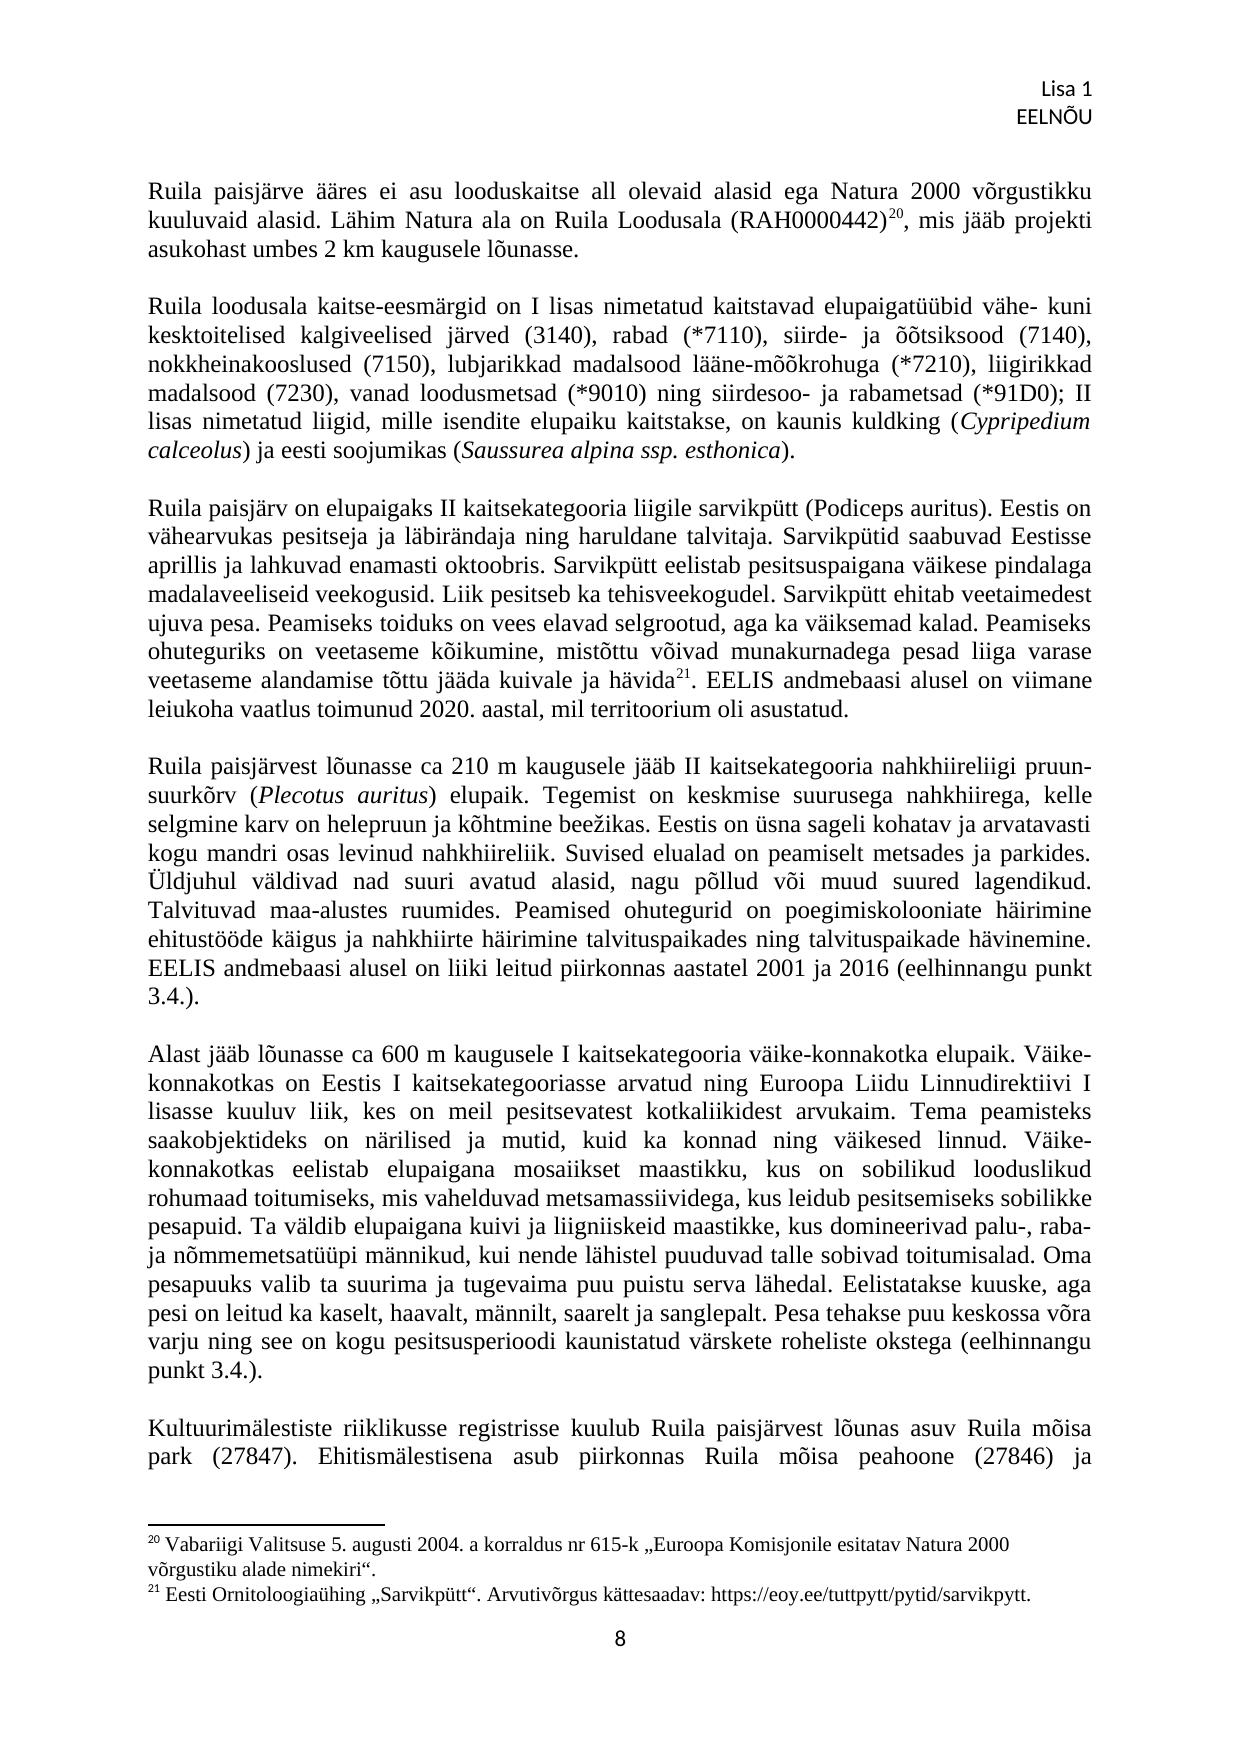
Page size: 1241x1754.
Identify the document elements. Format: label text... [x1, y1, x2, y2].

text Alast jääb lõunasse ca 600 m kaugusele I kaitsekategooria väike-konnakotka elupaik. Väike-konnakotkas on Eestis I kaitsekategooriasse arvatud ning Euroopa Liidu Linnudirektiivi I lisasse kuuluv liik, kes on meil pesitsevatest kotkaliikidest arvukaim. Tema peamisteks saakobjektideks on närilised ja mutid, kuid ka konnad ning väikesed linnud. Väike-konnakotkas eelistab elupaigana mosaiikset maastikku, kus on sobilikud looduslikud rohumaad toitumiseks, mis vahelduvad metsamassiividega, kus leidub pesitsemiseks sobilikke pesapuid. Ta väldib elupaigana kuivi ja liigniiskeid maastikke, kus domineerivad palu-, raba- ja nõmmemetsatüüpi männikud, kui nende lähistel puuduvad talle sobivad toitumisalad. Oma pesapuuks valib ta suurima ja tugevaima puu puistu serva lähedal. Eelistatakse kuuske, aga pesi on leitud ka kaselt, haavalt, männilt, saarelt ja sanglepalt. Pesa tehakse puu keskossa võra varju ning see on kogu pesitsusperioodi kaunistatud värskete roheliste okstega (eelhinnangu punkt 3.4.). [148, 1039, 1093, 1384]
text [148, 1413, 1093, 1470]
text Ruila paisjärv on elupaigaks II kaitsekategooria liigile sarvikpütt (Podiceps auritus). Eestis on vähearvukas pesitseja ja läbirändaja ning haruldane talvitaja. Sarvikpütid saabuvad Eestisse aprillis ja lahkuvad enamasti oktoobris. Sarvikpütt eelistab pesitsuspaigana väikese pindalaga madalaveeliseid veekogusid. Liik pesitseb ka tehisveekogudel. Sarvikpütt ehitab veetaimedest ujuva pesa. Peamiseks toiduks on vees elavad selgrootud, aga ka väiksemad kalad. Peamiseks ohuteguriks on veetaseme kõikumine, mistõttu võivad munakurnadega pesad liiga varase veetaseme alandamise tõttu jääda kuivale ja hävida. EELIS andmebaasi alusel on viimane leiukoha vaatlus toimunud 2020. aastal, mil territoorium oli asustatud. [148, 493, 1093, 723]
text Ruila paisjärvest lõunasse ca 210 m kaugusele jääb II kaitsekategooria nahkhiireliigi pruun-suurkõrv (Plecotus auritus) elupaik. Tegemist on keskmise suurusega nahkhiirega, kelle selgmine karv on helepruun ja kõhtmine beežikas. Eestis on üsna sageli kohatav ja arvatavasti kogu mandri osas levinud nahkhiireliik. Suvised elualad on peamiselt metsades ja parkides. Üldjuhul väldivad nad suuri avatud alasid, nagu põllud või muud suured lagendikud. Talvituvad maa-alustes ruumides. Peamised ohutegurid on poegimiskolooniate häirimine ehitustööde käigus ja nahkhiirte häirimine talvituspaikades ning talvituspaikade hävinemine. EELIS andmebaasi alusel on liiki leitud piirkonnas aastatel 2001 ja 2016 (eelhinnangu punkt 3.4.). [148, 751, 1093, 1010]
text Ruila loodusala kaitse-eesmärgid on I lisas nimetatud kaitstavad elupaigatüübid vähe- kuni kesktoitelised kalgiveelised järved (3140), rabad (*7110), siirde- ja õõtsiksood (7140), nokkheinakooslused (7150), lubjarikkad madalsood lääne-mõõkrohuga (*7210), liigirikkad madalsood (7230), vanad loodusmetsad (*9010) ning siirdesoo- ja rabametsad (*91D0); II lisas nimetatud liigid, mille isendite elupaiku kaitstakse, on kaunis kuldking (Cypripedium calceolus) ja eesti soojumikas (Saussurea alpina ssp. esthonica). [148, 291, 1093, 464]
text Ruila paisjärve ääres ei asu looduskaitse all olevaid alasid ega Natura 2000 võrgustikku kuuluvaid alasid. Lähim Natura ala on Ruila Loodusala (RAH0000442), mis jääb projekti asukohast umbes 2 km kaugusele lõunasse. [148, 176, 1093, 263]
